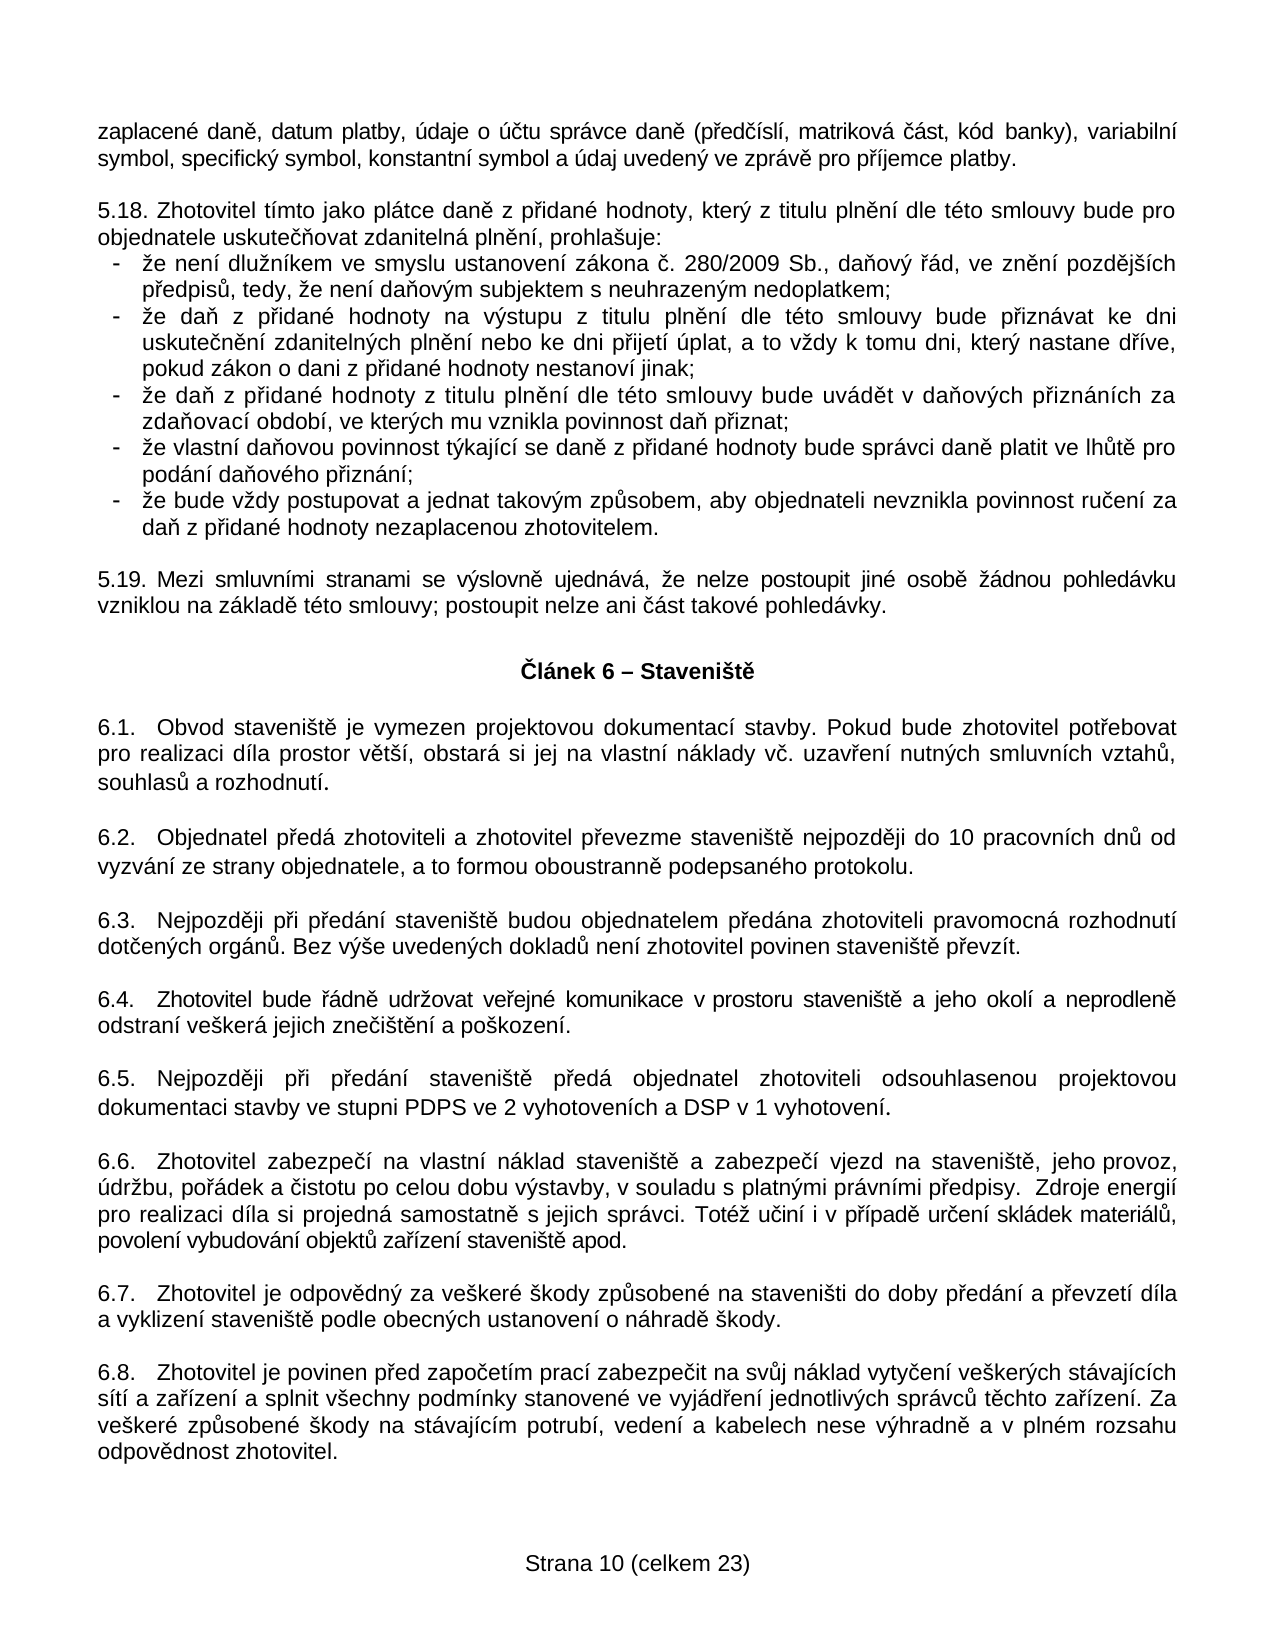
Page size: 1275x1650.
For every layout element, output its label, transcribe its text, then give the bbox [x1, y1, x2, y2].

list Obvod staveniště je vymezen projektovou dokumentací stavby. Pokud bude zhotovitel potřebovat pro realizaci díla prostor větší, obstará si jej na vlastní náklady vč. uzavření nutných smluvních vztahů, souhlasů a rozhodnutí. [97, 714, 1177, 797]
list Nejpozději při předání staveniště předá objednatel zhotoviteli odsouhlasenou projektovou dokumentaci stavby ve stupni PDPS ve 2 vyhotoveních a DSP v 1 vyhotovení. [97, 1065, 1177, 1122]
list Zhotovitel bude řádně udržovat veřejné komunikace v prostoru staveniště a jeho okolí a neprodleně odstraní veškerá jejich znečištění a poškození. [97, 986, 1177, 1038]
list Nejpozději při předání staveniště budou objednatelem předána zhotoviteli pravomocná rozhodnutí dotčených orgánů. Bez výše uvedených dokladů není zhotovitel povinen staveniště převzít. [97, 907, 1177, 959]
list Zhotovitel tímto jako plátce daně z přidané hodnoty, který z titulu plnění dle této smlouvy bude pro objednatele uskutečňovat zdanitelná plnění, prohlašuje: [97, 197, 1177, 250]
list Zhotovitel je odpovědný za veškeré škody způsobené na staveništi do doby předání a převzetí díla a vyklizení staveniště podle obecných ustanovení o náhradě škody. [97, 1280, 1177, 1332]
text Článek 6 – Staveniště [97, 658, 1177, 684]
list že není dlužníkem ve smyslu ustanovení zákona č. 280/2009 Sb., daňový řád, ve znění pozdějších předpisů, tedy, že není daňovým subjektem s neuhrazeným nedoplatkem; [112, 250, 1177, 303]
list že daň z přidané hodnoty na výstupu z titulu plnění dle této smlouvy bude přiznávat ke dni uskutečnění zdanitelných plnění nebo ke dni přijetí úplat, a to vždy k tomu dni, který nastane dříve, pokud zákon o dani z přidané hodnoty nestanoví jinak; [112, 303, 1177, 382]
list Zhotovitel zabezpečí na vlastní náklad staveniště a zabezpečí vjezd na staveniště, jeho provoz, údržbu, pořádek a čistotu po celou dobu výstavby, v souladu s platnými právními předpisy. Zdroje energií pro realizaci díla si projedná samostatně s jejich správci. Totéž učiní i v případě určení skládek materiálů, povolení vybudování objektů zařízení staveniště apod. [97, 1148, 1177, 1253]
list že daň z přidané hodnoty z titulu plnění dle této smlouvy bude uvádět v daňových přiznáních za zdaňovací období, ve kterých mu vznikla povinnost daň přiznat; [112, 382, 1177, 434]
list Zhotovitel je povinen před započetím prací zabezpečit na svůj náklad vytyčení veškerých stávajících sítí a zařízení a splnit všechny podmínky stanovené ve vyjádření jednotlivých správců těchto zařízení. Za veškeré způsobené škody na stávajícím potrubí, vedení a kabelech nese výhradně a v plném rozsahu odpovědnost zhotovitel. [97, 1359, 1177, 1464]
list že vlastní daňovou povinnost týkající se daně z přidané hodnoty bude správci daně platit ve lhůtě pro podání daňového přiznání; [112, 434, 1177, 487]
list že bude vždy postupovat a jednat takovým způsobem, aby objednateli nevznikla povinnost ručení za daň z přidané hodnoty nezaplacenou zhotovitelem. [112, 487, 1177, 540]
list Mezi smluvními stranami se výslovně ujednává, že nelze postoupit jiné osobě žádnou pohledávku vzniklou na základě této smlouvy; postoupit nelze ani část takové pohledávky. [97, 566, 1177, 619]
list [97, 118, 1177, 171]
list Objednatel předá zhotoviteli a zhotovitel převezme staveniště nejpozději do 10 pracovních dnů od vyzvání ze strany objednatele, a to formou oboustranně podepsaného protokolu. [97, 823, 1177, 880]
